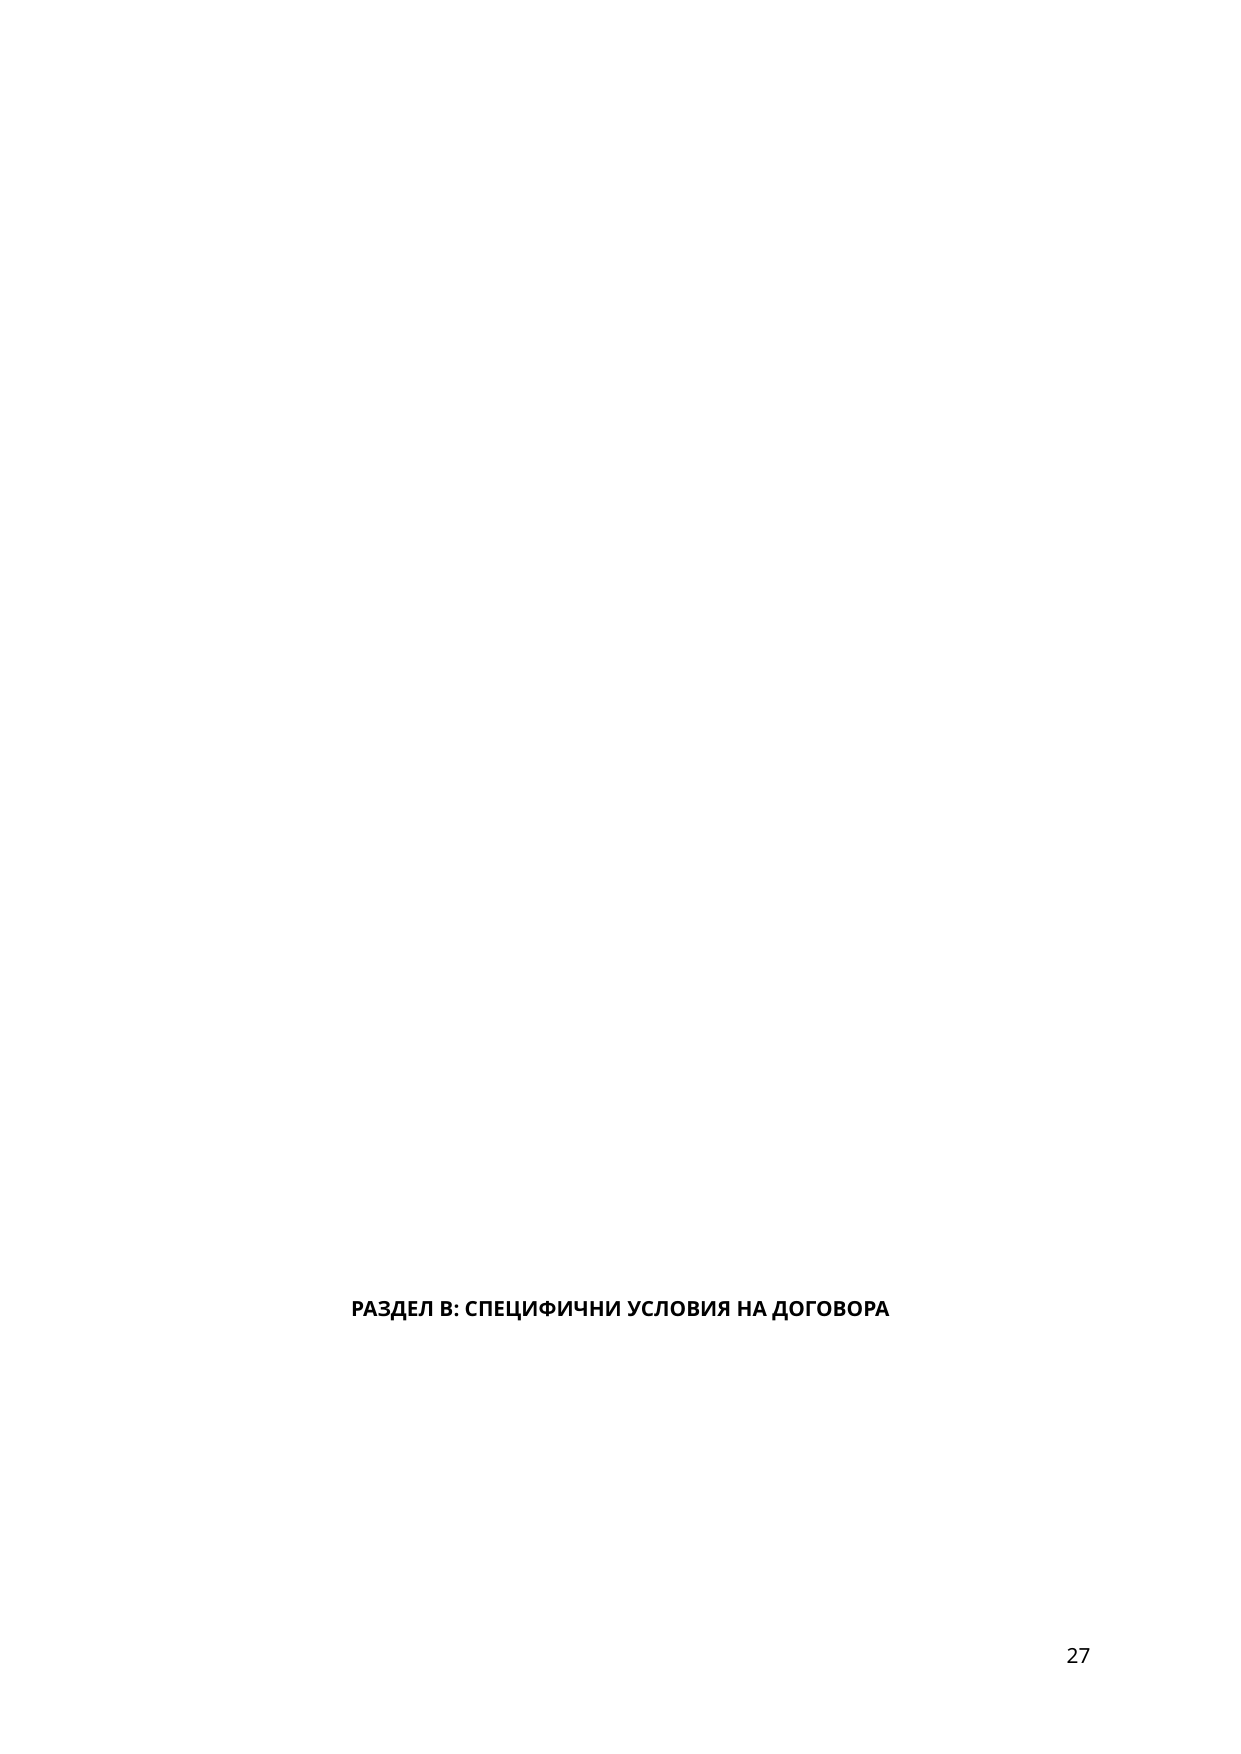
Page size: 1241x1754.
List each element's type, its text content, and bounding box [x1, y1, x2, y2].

text РАЗДЕЛ В: СПЕЦИФИЧНИ УСЛОВИЯ НА ДОГОВОРА [150, 1294, 1090, 1322]
